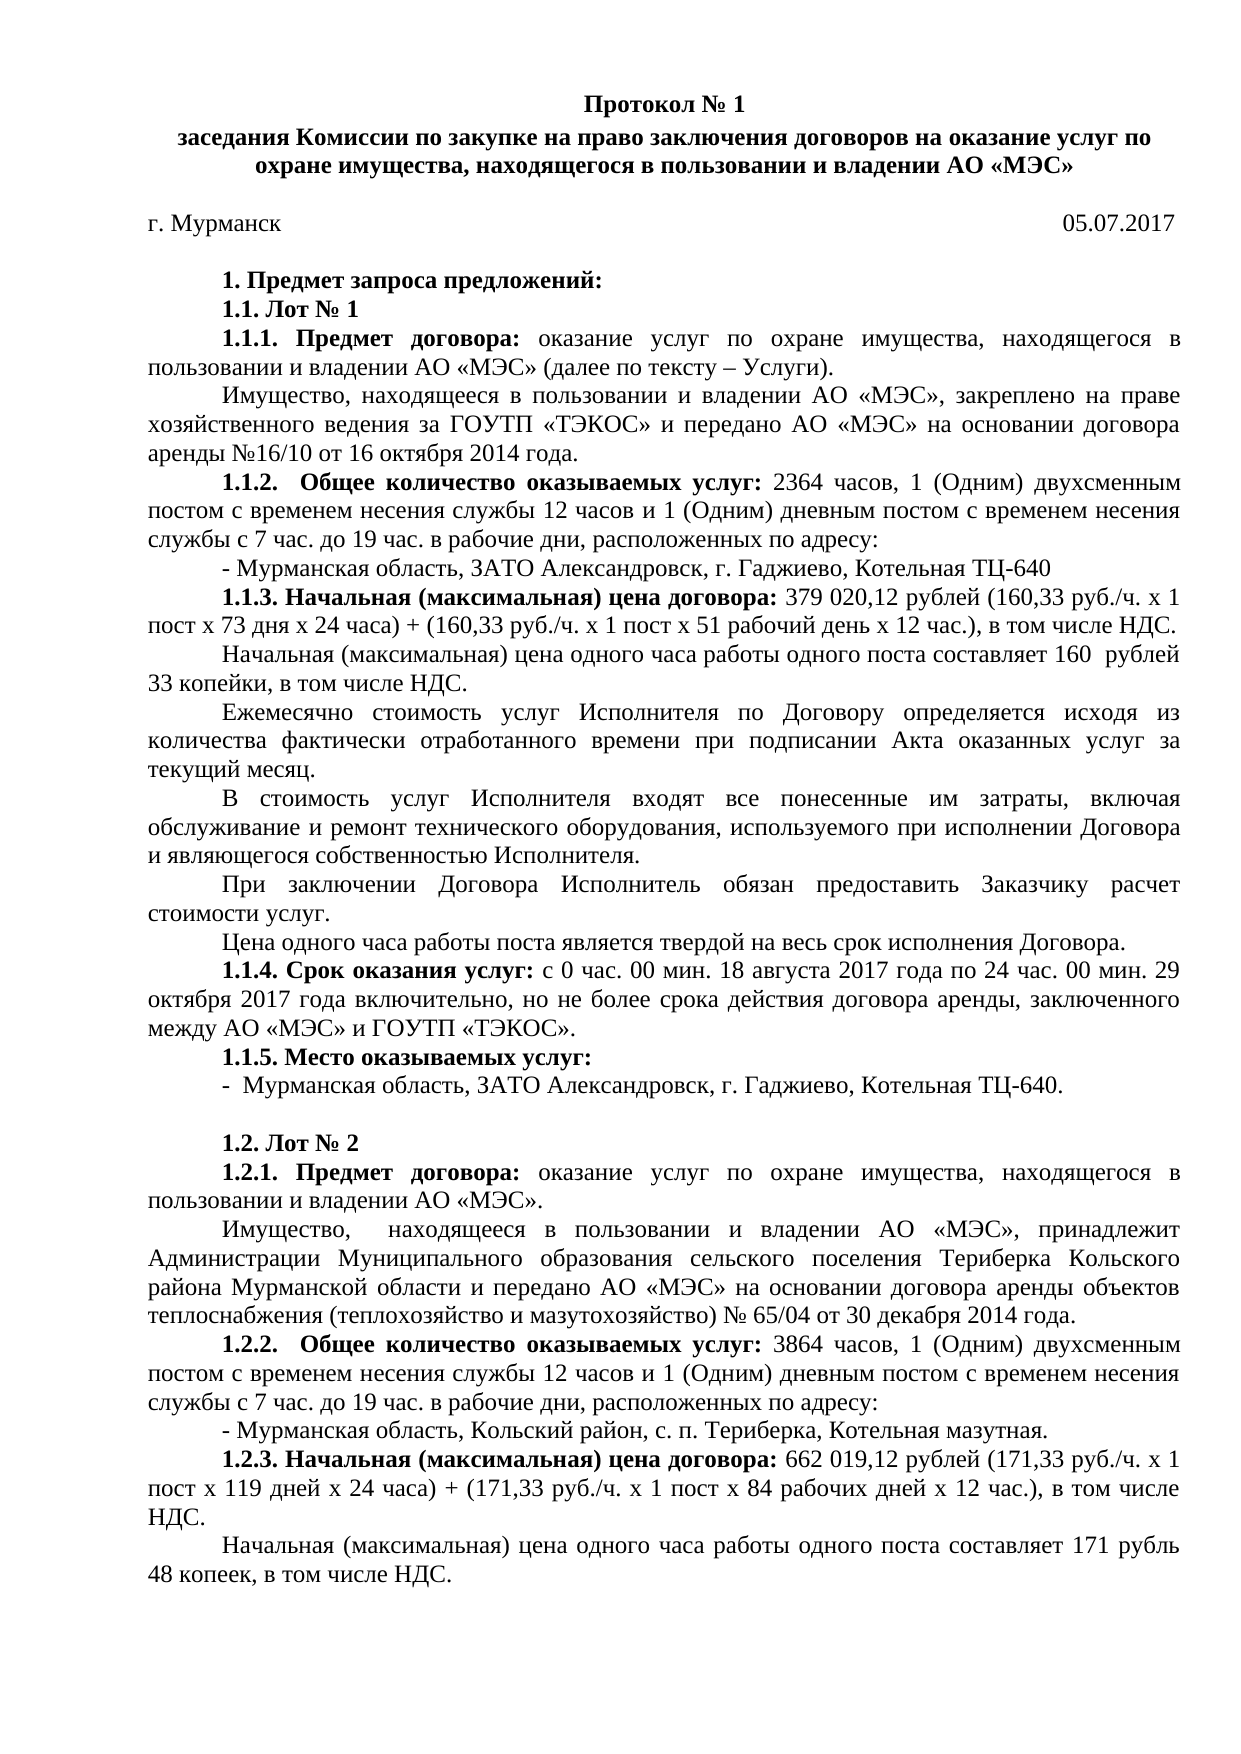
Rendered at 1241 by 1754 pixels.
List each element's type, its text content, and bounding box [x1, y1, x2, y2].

text 1.2.2. Общее количество оказываемых услуг: 3864 часов, 1 (Одним) двухсменным постом с временем несения службы 12 часов и 1 (Одним) дневным постом с временем несения службы с 7 час. до 19 час. в рабочие дни, расположенных по адресу: [148, 1329, 1181, 1415]
subtitle 1.2. Лот № 2 [148, 1128, 1181, 1157]
text заседания Комиссии по закупке на право заключения договоров на оказание услуг по охране имущества, находящегося в пользовании и владении АО «МЭС» [148, 122, 1181, 179]
text Имущество, находящееся в пользовании и владении АО «МЭС», принадлежит Администрации Муниципального образования сельского поселения Териберка Кольского района Мурманской области и передано АО «МЭС» на основании договора аренды объектов теплоснабжения (теплохозяйство и мазутохозяйство) № 65/04 от 30 декабря 2014 года. [148, 1214, 1181, 1329]
text 1.1.5. Место оказываемых услуг: [148, 1042, 1181, 1070]
text Начальная (максимальная) цена одного часа работы одного поста составляет 171 рубль 48 копеек, в том числе НДС. [148, 1530, 1181, 1588]
text При заключении Договора Исполнитель обязан предоставить Заказчику расчет стоимости услуг. [148, 869, 1181, 927]
text Имущество, находящееся в пользовании и владении АО «МЭС», закреплено на праве хозяйственного ведения за ГОУТП «ТЭКОС» и передано АО «МЭС» на основании договора аренды №16/10 от 16 октября 2014 года. [148, 380, 1181, 467]
text Цена одного часа работы поста является твердой на весь срок исполнения Договора. [148, 927, 1181, 955]
text Протокол № 1 [148, 89, 1181, 117]
text 1.2.3. Начальная (максимальная) цена договора: 662 019,12 рублей (171,33 руб./ч. х 1 пост х 119 дней х 24 часа) + (171,33 руб./ч. х 1 пост х 84 рабочих дней х 12 час.), в том числе НДС. [148, 1444, 1181, 1530]
text В стоимость услуг Исполнителя входят все понесенные им затраты, включая обслуживание и ремонт технического оборудования, используемого при исполнении Договора и являющегося собственностью Исполнителя. [148, 783, 1181, 869]
text 1.1.4. Срок оказания услуг: с 0 час. 00 мин. 18 августа 2017 года по 24 час. 00 мин. 29 октября 2017 года включительно, но не более срока действия договора аренды, заключенного между АО «МЭС» и ГОУТП «ТЭКОС». [148, 955, 1181, 1042]
text 1.1.1. Предмет договора: оказание услуг по охране имущества, находящегося в пользовании и владении АО «МЭС» (далее по тексту – Услуги). [148, 323, 1181, 380]
text - Мурманская область, ЗАТО Александровск, г. Гаджиево, Котельная ТЦ-640 [148, 553, 1181, 582]
subtitle 1. Предмет запроса предложений: [148, 265, 1181, 294]
text Начальная (максимальная) цена одного часа работы одного поста составляет 160 рублей 33 копейки, в том числе НДС. [148, 639, 1181, 697]
text - Мурманская область, ЗАТО Александровск, г. Гаджиево, Котельная ТЦ-640. [148, 1070, 1181, 1099]
subtitle 1.1. Лот № 1 [148, 294, 1181, 323]
text г. Мурманск 05.07.2017 [148, 208, 1181, 237]
text - Мурманская область, Кольский район, с. п. Териберка, Котельная мазутная. [148, 1415, 1181, 1444]
text 1.2.1. Предмет договора: оказание услуг по охране имущества, находящегося в пользовании и владении АО «МЭС». [148, 1157, 1181, 1214]
text Ежемесячно стоимость услуг Исполнителя по Договору определяется исходя из количества фактически отработанного времени при подписании Акта оказанных услуг за текущий месяц. [148, 697, 1181, 783]
text 1.1.2. Общее количество оказываемых услуг: 2364 часов, 1 (Одним) двухсменным постом с временем несения службы 12 часов и 1 (Одним) дневным постом с временем несения службы с 7 час. до 19 час. в рабочие дни, расположенных по адресу: [148, 467, 1181, 553]
text 1.1.3. Начальная (максимальная) цена договора: 379 020,12 рублей (160,33 руб./ч. х 1 пост х 73 дня х 24 часа) + (160,33 руб./ч. х 1 пост х 51 рабочий день х 12 час.), в том числе НДС. [148, 582, 1181, 639]
